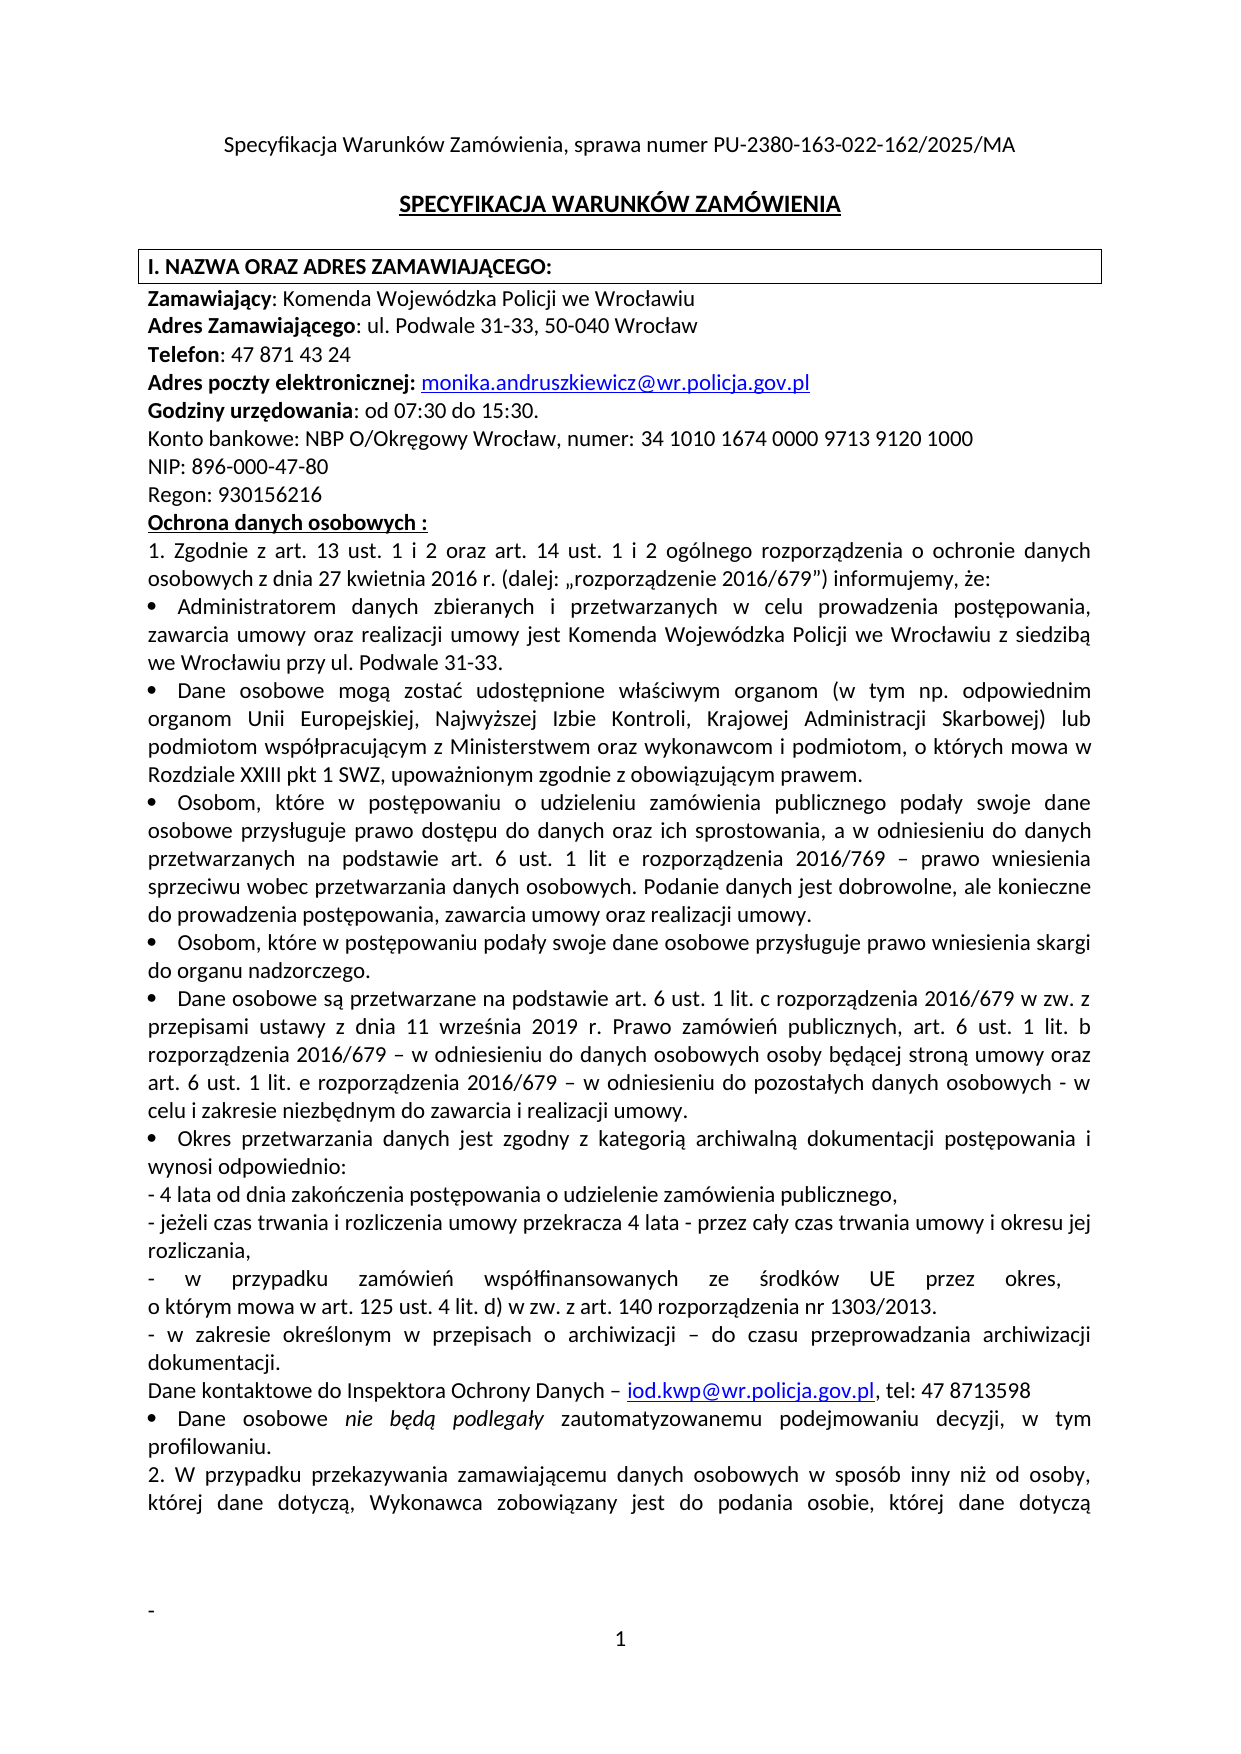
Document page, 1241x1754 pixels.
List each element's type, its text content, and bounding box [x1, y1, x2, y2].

text - 4 lata od dnia zakończenia postępowania o udzielenie zamówienia publicznego, [148, 1180, 1093, 1208]
text Telefon: 47 871 43 24 [148, 340, 1093, 368]
text Adres Zamawiającego: ul. Podwale 31-33, 50-040 Wrocław [148, 312, 1093, 340]
text NIP: 896-000-47-80 [148, 452, 1093, 480]
text Zamawiający: Komenda Wojewódzka Policji we Wrocławiu [148, 284, 1093, 312]
text Konto bankowe: NBP O/Okręgowy Wrocław, numer: 34 1010 1674 0000 9713 9120 1000 [148, 424, 1093, 452]
text - w przypadku zamówień współfinansowanych ze środków UE przez okres, o którym mowa w art. 125 ust. 4 lit. d) w zw. z art. 140 rozporządzenia nr 1303/2013. [148, 1264, 1093, 1320]
text SPECYFIKACJA WARUNKÓW ZAMÓWIENIA [148, 188, 1093, 219]
text Regon: 930156216 [148, 480, 1093, 508]
text - jeżeli czas trwania i rozliczenia umowy przekracza 4 lata - przez cały czas trwania umowy i okresu jej rozliczania, [148, 1208, 1093, 1264]
text Adres poczty elektronicznej: monika.andruszkiewicz@wr.policja.gov.pl [148, 368, 1093, 396]
list Osobom, które w postępowaniu o udzieleniu zamówienia publicznego podały swoje dane osobowe przysługuje prawo dostępu do danych oraz ich sprostowania, a w odniesieniu do danych przetwarzanych na podstawie art. 6 ust. 1 lit e rozporządzenia 2016/769 – prawo wniesienia sprzeciwu wobec przetwarzania danych osobowych. Podanie danych jest dobrowolne, ale konieczne do prowadzenia postępowania, zawarcia umowy oraz realizacji umowy. [148, 788, 1093, 928]
text 1. Zgodnie z art. 13 ust. 1 i 2 oraz art. 14 ust. 1 i 2 ogólnego rozporządzenia o ochronie danych osobowych z dnia 27 kwietnia 2016 r. (dalej: „rozporządzenie 2016/679”) informujemy, że: [148, 536, 1093, 592]
list Dane osobowe mogą zostać udostępnione właściwym organom (w tym np. odpowiednim organom Unii Europejskiej, Najwyższej Izbie Kontroli, Krajowej Administracji Skarbowej) lub podmiotom współpracującym z Ministerstwem oraz wykonawcom i podmiotom, o których mowa w Rozdziale XXIII pkt 1 SWZ, upoważnionym zgodnie z obowiązującym prawem. [148, 676, 1093, 788]
text Dane kontaktowe do Inspektora Ochrony Danych – iod.kwp@wr.policja.gov.pl, tel: 47 8713598 [148, 1376, 1093, 1404]
list Okres przetwarzania danych jest zgodny z kategorią archiwalną dokumentacji postępowania i wynosi odpowiednio: [148, 1124, 1093, 1180]
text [148, 1461, 1093, 1517]
list Dane osobowe nie będą podlegały zautomatyzowanemu podejmowaniu decyzji, w tym profilowaniu. [148, 1404, 1093, 1461]
list Dane osobowe są przetwarzane na podstawie art. 6 ust. 1 lit. c rozporządzenia 2016/679 w zw. z przepisami ustawy z dnia 11 września 2019 r. Prawo zamówień publicznych, art. 6 ust. 1 lit. b rozporządzenia 2016/679 – w odniesieniu do danych osobowych osoby będącej stroną umowy oraz art. 6 ust. 1 lit. e rozporządzenia 2016/679 – w odniesieniu do pozostałych danych osobowych - w celu i zakresie niezbędnym do zawarcia i realizacji umowy. [148, 984, 1093, 1124]
text Godziny urzędowania: od 07:30 do 15:30. [148, 396, 1093, 424]
list Osobom, które w postępowaniu podały swoje dane osobowe przysługuje prawo wniesienia skargi do organu nadzorczego. [148, 928, 1093, 984]
text Ochrona danych osobowych : [148, 508, 1093, 536]
text - w zakresie określonym w przepisach o archiwizacji – do czasu przeprowadzania archiwizacji dokumentacji. [148, 1320, 1093, 1376]
text I. NAZWA ORAZ ADRES ZAMAWIAJĄCEGO: [139, 250, 1101, 283]
list Administratorem danych zbieranych i przetwarzanych w celu prowadzenia postępowania, zawarcia umowy oraz realizacji umowy jest Komenda Wojewódzka Policji we Wrocławiu z siedzibą we Wrocławiu przy ul. Podwale 31-33. [148, 592, 1093, 676]
